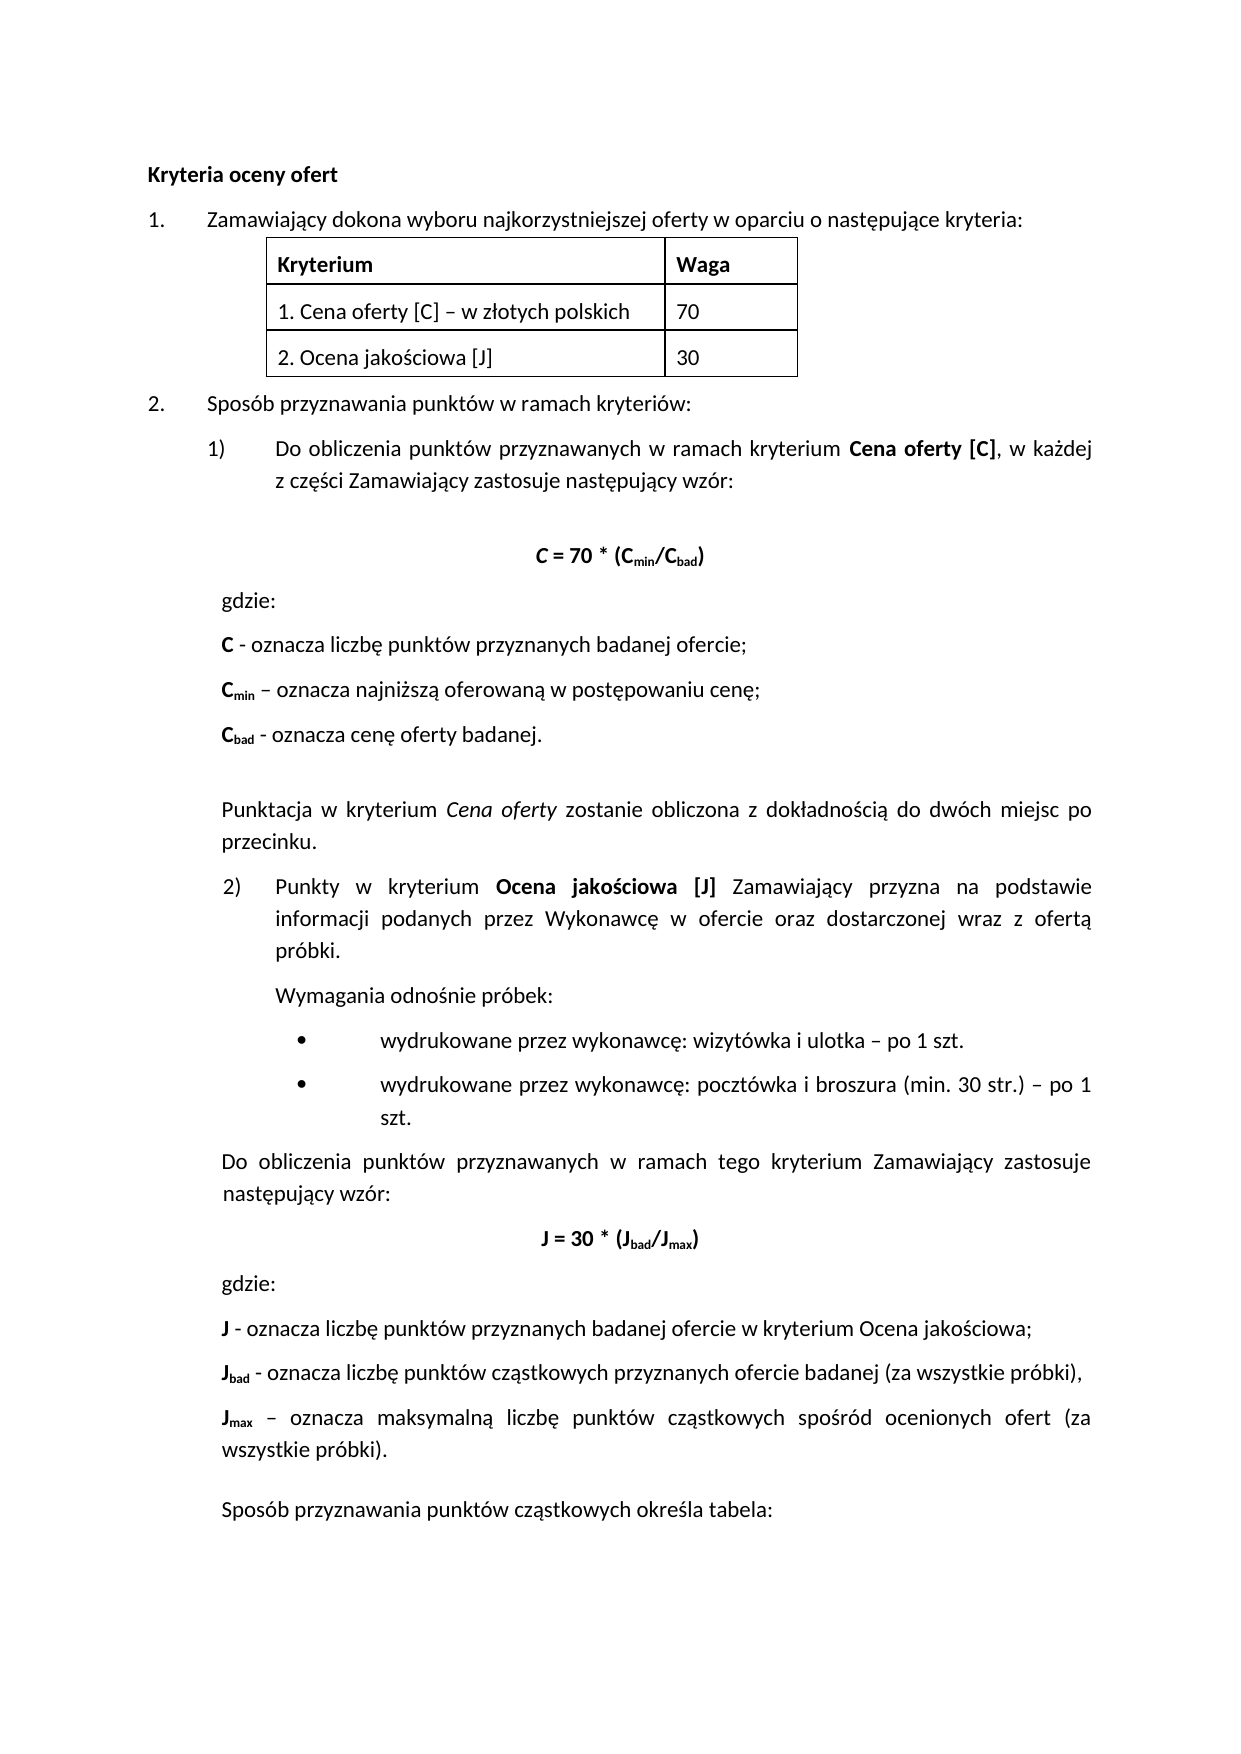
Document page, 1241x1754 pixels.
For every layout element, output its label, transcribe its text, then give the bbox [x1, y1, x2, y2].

subtitle Wymagania odnośnie próbek: [275, 981, 1092, 1009]
subtitle Kryteria oceny ofert [148, 160, 1092, 188]
subtitle Sposób przyznawania punktów w ramach kryteriów: [148, 389, 1092, 417]
subtitle C = 70 * (Cmin/Cbad) [148, 541, 1092, 569]
subtitle Cbad - oznacza cenę oferty badanej. [221, 720, 1092, 748]
subtitle gdzie: [221, 1269, 1092, 1297]
subtitle C - oznacza liczbę punktów przyznanych badanej ofercie; [221, 631, 1092, 659]
subtitle J - oznacza liczbę punktów przyznanych badanej ofercie w kryterium Ocena jakościowa; [221, 1314, 1092, 1342]
subtitle Do obliczenia punktów przyznawanych w ramach kryterium Cena oferty [C], w każdej z części Zamawiający zastosuje następujący wzór: [207, 434, 1092, 494]
subtitle Zamawiający dokona wyboru najkorzystniejszej oferty w oparciu o następujące kryteria: [148, 205, 1092, 233]
subtitle Cmin – oznacza najniższą oferowaną w postępowaniu cenę; [221, 675, 1092, 703]
table_cell 70 [666, 285, 797, 329]
subtitle wydrukowane przez wykonawcę: wizytówka i ulotka – po 1 szt. [298, 1026, 1092, 1054]
text Sposób przyznawania punktów cząstkowych określa tabela: [148, 1495, 1092, 1523]
subtitle Do obliczenia punktów przyznawanych w ramach tego kryterium Zamawiający zastosuje następujący wzór: [221, 1147, 1092, 1208]
table_header Kryterium [267, 238, 664, 283]
subtitle gdzie: [221, 586, 1092, 614]
subtitle Jbad - oznacza liczbę punktów cząstkowych przyznanych ofercie badanej (za wszystkie próbki), [221, 1358, 1092, 1386]
text Jmax – oznacza maksymalną liczbę punktów cząstkowych spośród ocenionych ofert (za wszystkie próbki). [222, 1403, 1092, 1463]
subtitle wydrukowane przez wykonawcę: pocztówka i broszura (min. 30 str.) – po 1 szt. [298, 1071, 1092, 1131]
subtitle J = 30 * (Jbad/Jmax) [148, 1224, 1092, 1252]
text Punktacja w kryterium Cena oferty zostanie obliczona z dokładnością do dwóch miejsc po przecinku. [221, 795, 1092, 855]
table_cell 30 [666, 331, 797, 376]
table_cell 2. Ocena jakościowa [J] [267, 331, 664, 376]
subtitle Punkty w kryterium Ocena jakościowa [J] Zamawiający przyzna na podstawie informacji podanych przez Wykonawcę w ofercie oraz dostarczonej wraz z ofertą próbki. [223, 872, 1092, 964]
table_header Waga [666, 238, 797, 283]
table_cell 1. Cena oferty [C] – w złotych polskich [267, 285, 664, 329]
